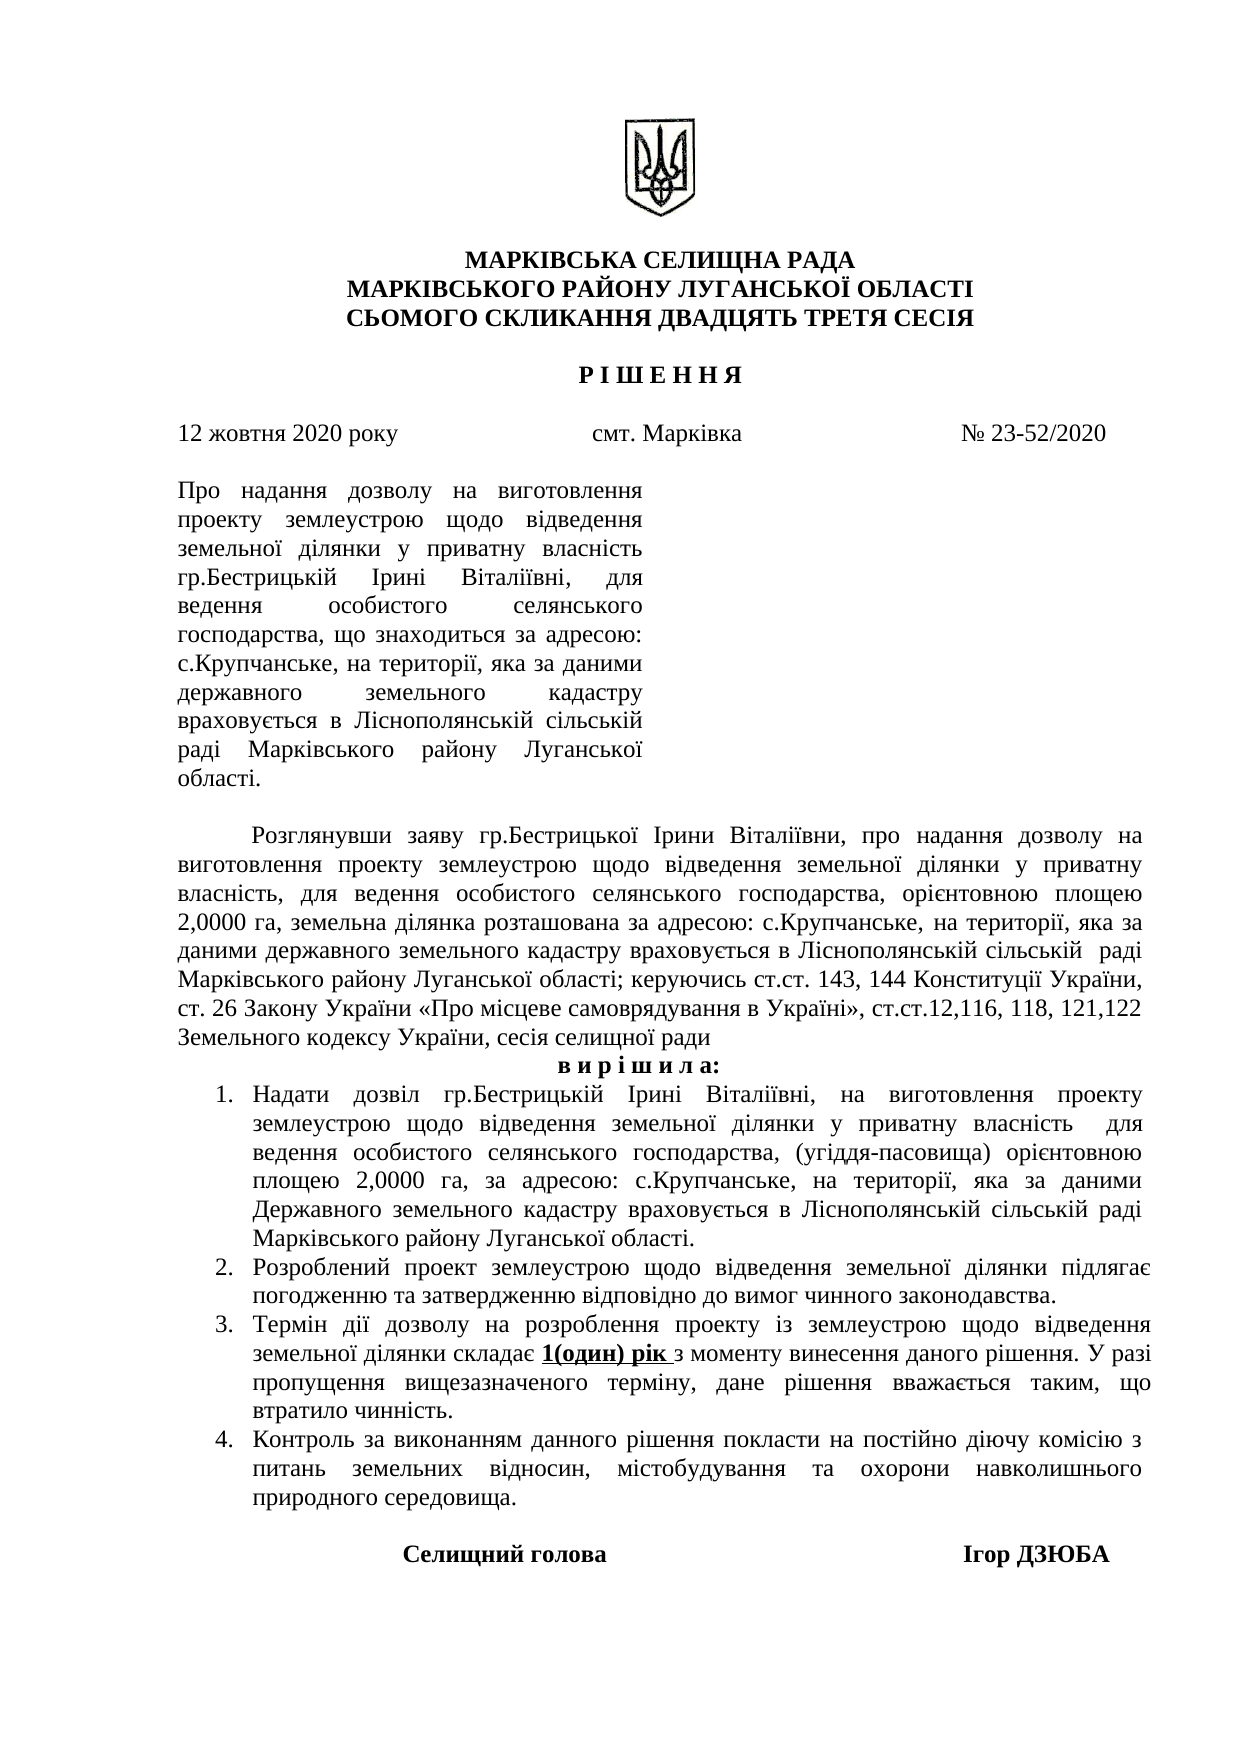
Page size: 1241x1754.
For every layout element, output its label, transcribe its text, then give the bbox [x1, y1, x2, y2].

subtitle МАРКІВСЬКА СЕЛИЩНА РАДА [177, 245, 1143, 274]
table_header Про надання дозволу на виготовлення проекту землеустрою щодо відведення земельної ділянки у приватну власність гр.Бестрицькій Ірині Віталіївні, для ведення особистого селянського господарства, що знаходиться за адресою: с.Крупчанське, на території, яка за даними державного земельного кадастру враховується в Ліснополянській сільській раді Марківського району Луганської області. [166, 475, 663, 792]
text Р І Ш Е Н Н Я [177, 360, 1143, 389]
list Розроблений проект землеустрою щодо відведення земельної ділянки підлягає погодженню та затвердженню відповідно до вимог чинного законодавства. [215, 1252, 1152, 1309]
text Селищний голова Ігор ДЗЮБА [252, 1539, 1143, 1568]
text СЬОМОГО СКЛИКАННЯ ДВАДЦЯТЬ ТРЕТЯ СЕСІЯ [177, 303, 1143, 332]
text в и р і ш и л а: [177, 1050, 1143, 1079]
list Термін дії дозволу на розроблення проекту із землеустрою щодо відведення земельної ділянки складає 1(один) рік з моменту винесення даного рішення. У разі пропущення вищезазначеного терміну, дане рішення вважається таким, що втратило чинність. [215, 1309, 1152, 1424]
text Розглянувши заяву гр.Бестрицької Ірини Віталіївни, про надання дозволу на виготовлення проекту землеустрою щодо відведення земельної ділянки у приватну власність, для ведення особистого селянського господарства, орієнтовною площею 2,0000 га, земельна ділянка розташована за адресою: с.Крупчанське, на території, яка за даними державного земельного кадастру враховується в Ліснополянській сільській раді Марківського району Луганської області; керуючись ст.ст. 143, 144 Конституції України, ст. 26 Закону України «Про місцеве самоврядування в Україні», ст.ст.12,116, 118, 121,122 Земельного кодексу України, сесія селищної ради [177, 820, 1143, 1050]
picture [625, 118, 696, 217]
list Контроль за виконанням данного рішення покласти на постійно діючу комісію з питань земельних відносин, містобудування та охорони навколишнього природного середовища. [215, 1424, 1143, 1510]
text 12 жовтня 2020 року смт. Марківка № 23-52/2020 [177, 418, 1143, 447]
subtitle МАРКІВСЬКОГО РАЙОНУ ЛУГАНСЬКОЇ ОБЛАСТІ [177, 274, 1143, 303]
list Надати дозвіл гр.Бестрицькій Ірині Віталіївні, на виготовлення проекту землеустрою щодо відведення земельної ділянки у приватну власність для ведення особистого селянського господарства, (угіддя-пасовища) орієнтовною площею 2,0000 га, за адресою: с.Крупчанське, на території, яка за даними Державного земельного кадастру враховується в Ліснополянській сільській раді Марківського району Луганської області. [215, 1079, 1143, 1252]
